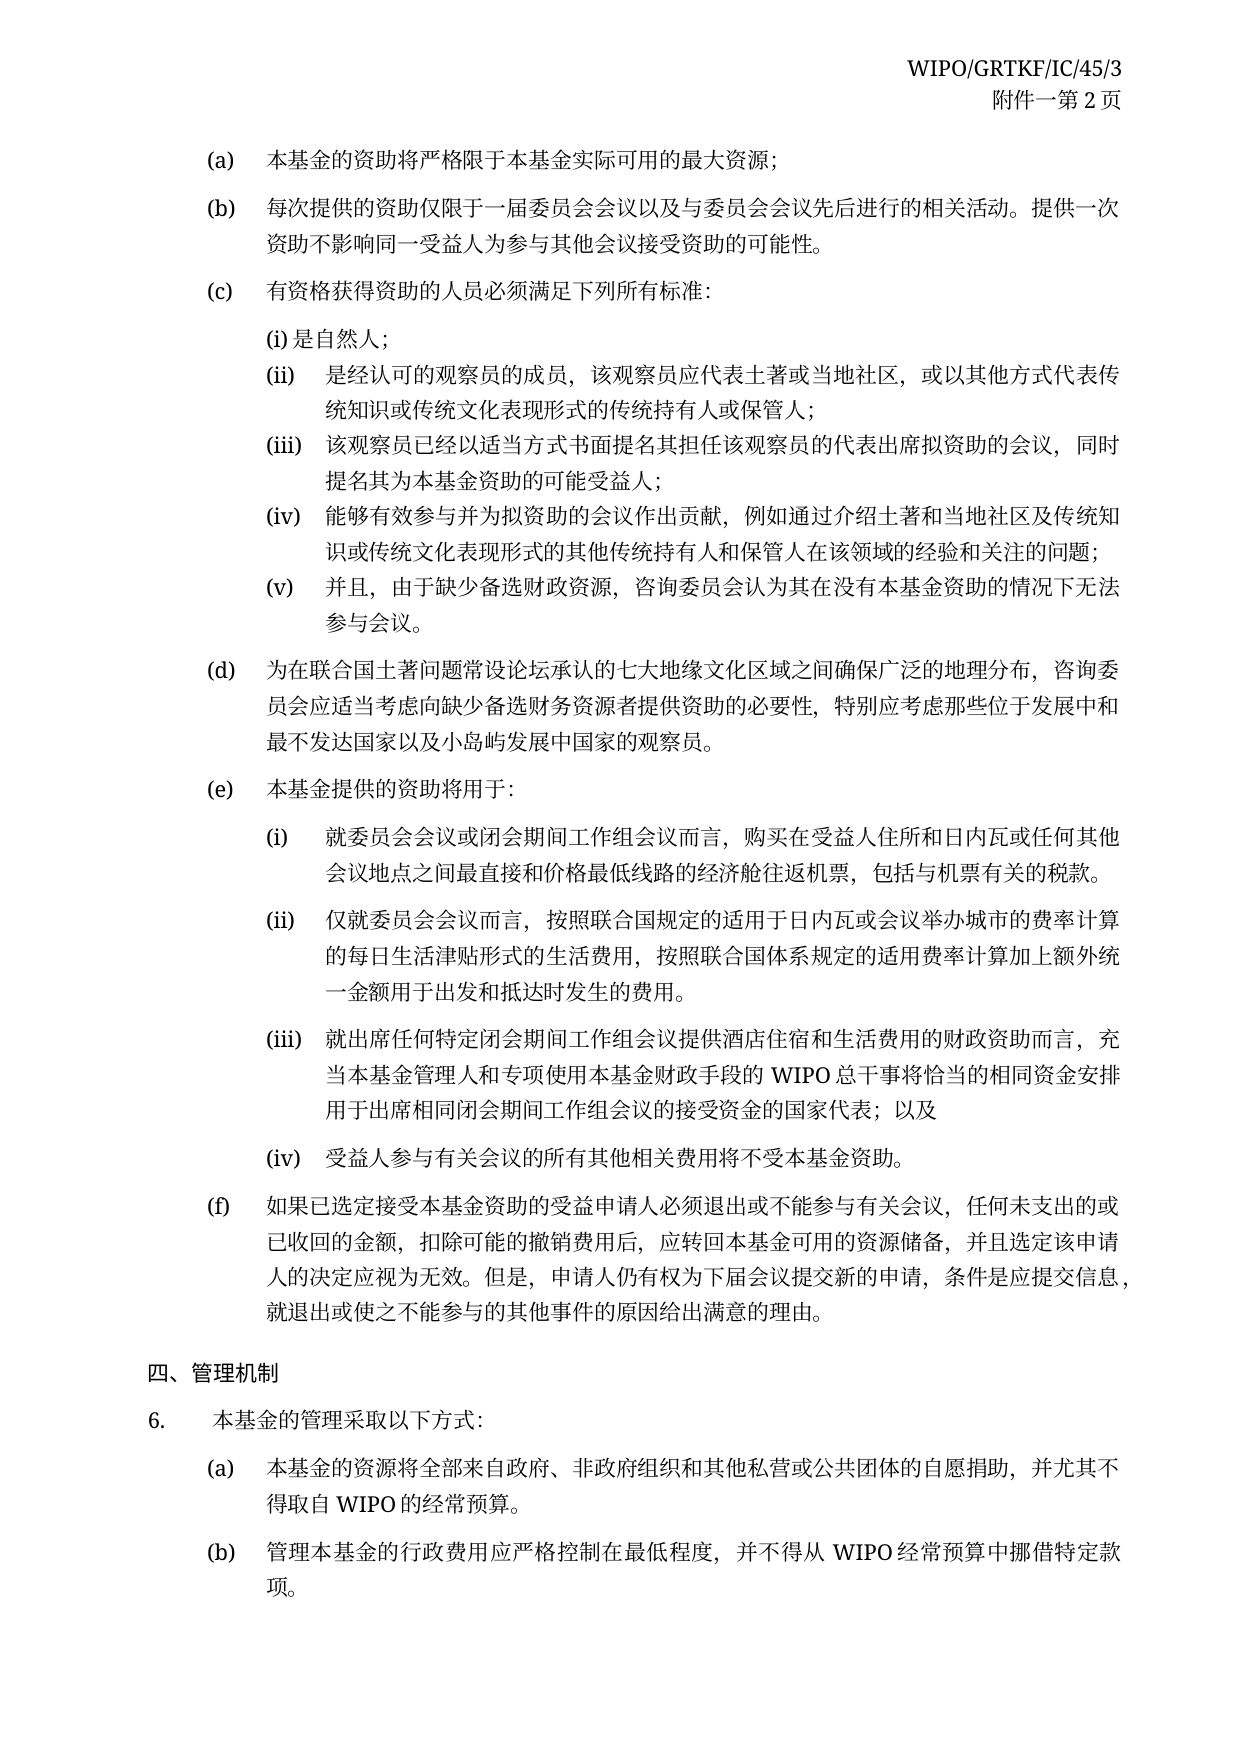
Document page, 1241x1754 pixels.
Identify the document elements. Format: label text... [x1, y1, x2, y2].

text (b) 每次提供的资助仅限于一届委员会会议以及与委员会会议先后进行的相关活动。提供一次资助不影响同一受益人为参与其他会议接受资助的可能性。 [207, 187, 1122, 258]
text (i) 就委员会会议或闭会期间工作组会议而言，购买在受益人住所和日内瓦或任何其他会议地点之间最直接和价格最低线路的经济舱往返机票，包括与机票有关的税款。 [266, 817, 1122, 887]
list 是自然人； [266, 319, 1122, 354]
list 该观察员已经以适当方式书面提名其担任该观察员的代表出席拟资助的会议，同时提名其为本基金资助的可能受益人； [266, 425, 1122, 496]
text (c) 有资格获得资助的人员必须满足下列所有标准： [207, 271, 1122, 306]
text (iii) 就出席任何特定闭会期间工作组会议提供酒店住宿和生活费用的财政资助而言，充当本基金管理人和专项使用本基金财政手段的WIPO总干事将恰当的相同资金安排用于出席相同闭会期间工作组会议的接受资金的国家代表；以及 [266, 1019, 1122, 1125]
text (e) 本基金提供的资助将用于： [207, 769, 1122, 804]
text (iv) 受益人参与有关会议的所有其他相关费用将不受本基金资助。 [266, 1137, 1122, 1173]
text (f) 如果已选定接受本基金资助的受益申请人必须退出或不能参与有关会议，任何未支出的或已收回的金额，扣除可能的撤销费用后，应转回本基金可用的资源储备，并且选定该申请人的决定应视为无效。但是，申请人仍有权为下届会议提交新的申请，条件是应提交信息，就退出或使之不能参与的其他事件的原因给出满意的理由。 [207, 1185, 1122, 1327]
text 四、管理机制 [148, 1352, 1122, 1387]
text (a) 本基金的资源将全部来自政府、非政府组织和其他私营或公共团体的自愿捐助，并尤其不得取自WIPO的经常预算。 [207, 1448, 1122, 1519]
list 并且，由于缺少备选财政资源，咨询委员会认为其在没有本基金资助的情况下无法参与会议。 [266, 567, 1122, 637]
text (d) 为在联合国土著问题常设论坛承认的七大地缘文化区域之间确保广泛的地理分布，咨询委员会应适当考虑向缺少备选财务资源者提供资助的必要性，特别应考虑那些位于发展中和最不发达国家以及小岛屿发展中国家的观察员。 [207, 650, 1122, 756]
text (ii) 仅就委员会会议而言，按照联合国规定的适用于日内瓦或会议举办城市的费率计算的每日生活津贴形式的生活费用，按照联合国体系规定的适用费率计算加上额外统一金额用于出发和抵达时发生的费用。 [266, 900, 1122, 1006]
list 能够有效参与并为拟资助的会议作出贡献，例如通过介绍土著和当地社区及传统知识或传统文化表现形式的其他传统持有人和保管人在该领域的经验和关注的问题； [266, 496, 1122, 567]
text (b) 管理本基金的行政费用应严格控制在最低程度，并不得从WIPO经常预算中挪借特定款‍项。 [207, 1531, 1122, 1602]
list 是经认可的观察员的成员，该观察员应代表土著或当地社区，或以其他方式代表传统知识或传统文化表现形式的传统持有人或保管人； [266, 354, 1122, 425]
text 6. 本基金的管理采取以下方式： [148, 1400, 1122, 1435]
text (a) 本基金的资助将严格限于本基金实际可用的最大资源； [207, 139, 1122, 175]
